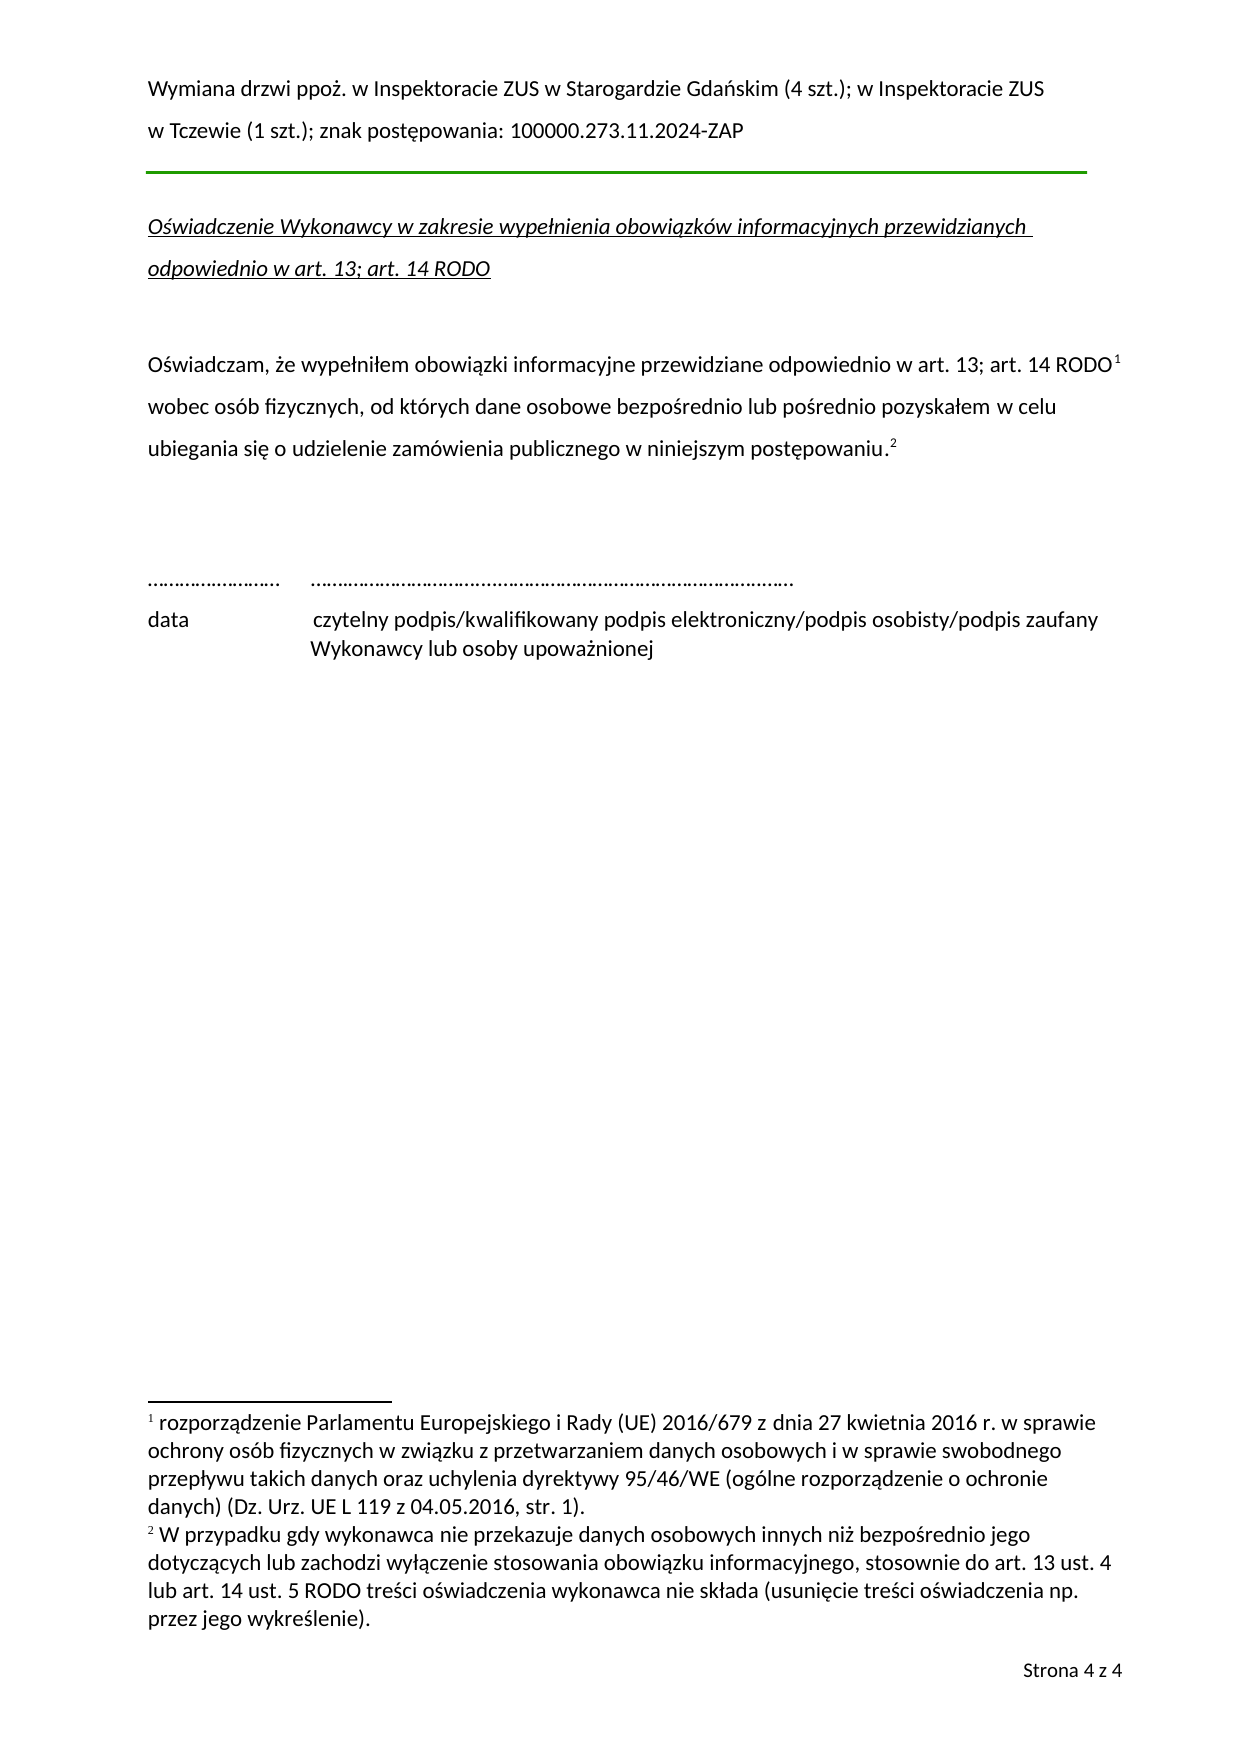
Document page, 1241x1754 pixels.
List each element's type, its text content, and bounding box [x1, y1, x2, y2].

text Oświadczenie Wykonawcy w zakresie wypełnienia obowiązków informacyjnych przewidzianych odpowiednio w art. 13; art. 14 RODO [148, 212, 1122, 282]
text Oświadczam, że wypełniłem obowiązki informacyjne przewidziane odpowiednio w art. 13; art. 14 RODO wobec osób fizycznych, od których dane osobowe bezpośrednio lub pośrednio pozyskałem w celu ubiegania się o udzielenie zamówienia publicznego w niniejszym postępowaniu. [148, 350, 1122, 462]
text Wykonawcy lub osoby upoważnionej [148, 634, 1122, 662]
text ………….………… …….……………………....…………………………………………..…… [148, 564, 1122, 592]
text data czytelny podpis/kwalifikowany podpis elektroniczny/podpis osobisty/podpis zaufany [148, 606, 1122, 634]
